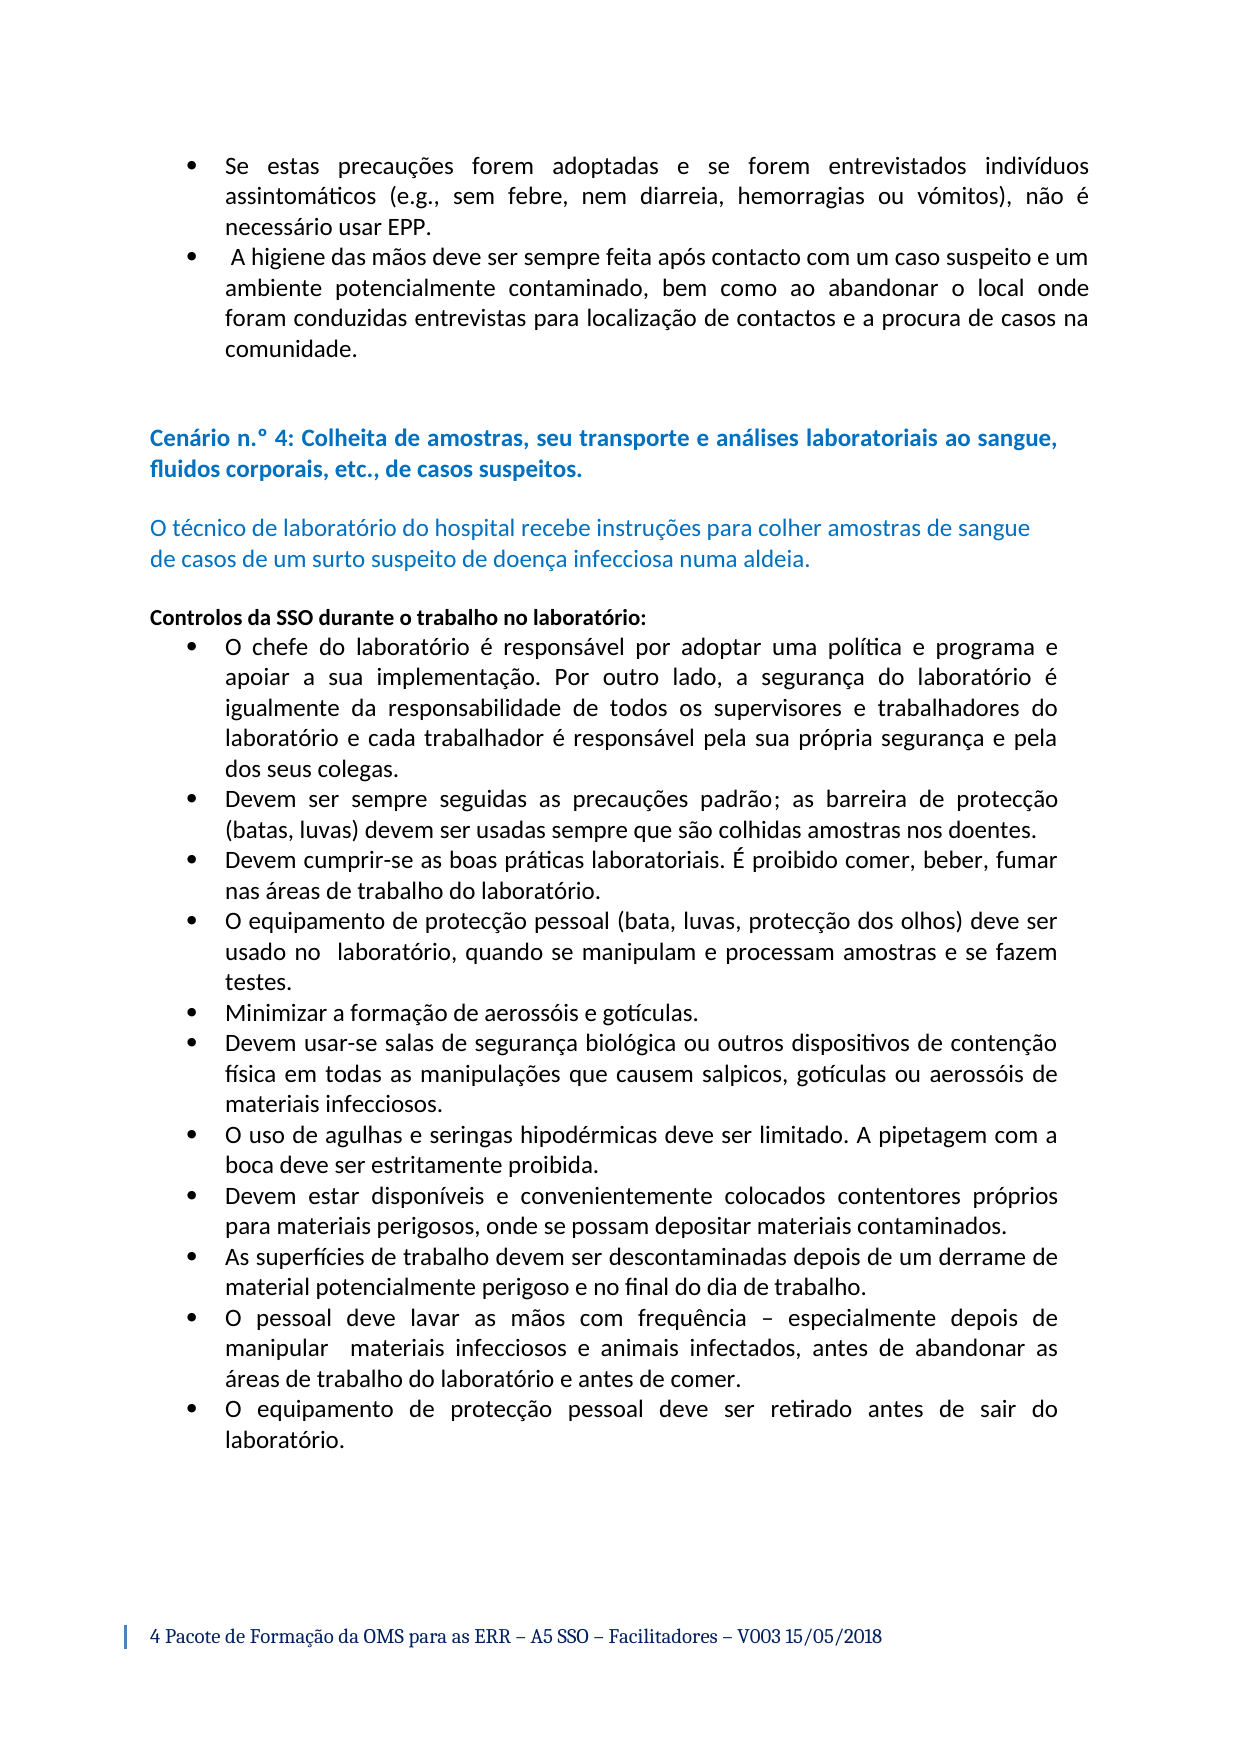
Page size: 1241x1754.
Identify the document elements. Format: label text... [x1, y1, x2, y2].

list Devem estar disponíveis e convenientemente colocados contentores próprios para materiais perigosos, onde se possam depositar materiais contaminados. [187, 1180, 1059, 1241]
list As superfícies de trabalho devem ser descontaminadas depois de um derrame de material potencialmente perigoso e no final do dia de trabalho. [187, 1241, 1059, 1302]
text Controlos da SSO durante o trabalho no laboratório: [150, 603, 1059, 631]
list Devem usar-se salas de segurança biológica ou outros dispositivos de contenção física em todas as manipulações que causem salpicos, gotículas ou aerossóis de materiais infecciosos. [187, 1027, 1059, 1119]
list Minimizar a formação de aerossóis e gotículas. [187, 997, 1059, 1027]
list O pessoal deve lavar as mãos com frequência – especialmente depois de manipular materiais infecciosos e animais infectados, antes de abandonar as áreas de trabalho do laboratório e antes de comer. [187, 1302, 1059, 1394]
list O chefe do laboratório é responsável por adoptar uma política e programa e apoiar a sua implementação. Por outro lado, a segurança do laboratório é igualmente da responsabilidade de todos os supervisores e trabalhadores do laboratório e cada trabalhador é responsável pela sua própria segurança e pela dos seus colegas. [187, 631, 1059, 783]
list O uso de agulhas e seringas hipodérmicas deve ser limitado. A pipetagem com a boca deve ser estritamente proibida. [187, 1119, 1059, 1180]
list Se estas precauções forem adoptadas e se forem entrevistados indivíduos assintomáticos (e.g., sem febre, nem diarreia, hemorragias ou vómitos), não é necessário usar EPP. [187, 150, 1090, 242]
text O técnico de laboratório do hospital recebe instruções para colher amostras de sangue de casos de um surto suspeito de doença infecciosa numa aldeia. [150, 512, 1059, 573]
list O equipamento de protecção pessoal deve ser retirado antes de sair do laboratório. [187, 1394, 1059, 1455]
list Devem cumprir-se as boas práticas laboratoriais. É proibido comer, beber, fumar nas áreas de trabalho do laboratório. [187, 844, 1059, 905]
list A higiene das mãos deve ser sempre feita após contacto com um caso suspeito e um ambiente potencialmente contaminado, bem como ao abandonar o local onde foram conduzidas entrevistas para localização de contactos e a procura de casos na comunidade. [187, 242, 1090, 364]
list O equipamento de protecção pessoal (bata, luvas, protecção dos olhos) deve ser usado no laboratório, quando se manipulam e processam amostras e se fazem testes. [187, 905, 1059, 997]
list Devem ser sempre seguidas as precauções padrão; as barreira de protecção (batas, luvas) devem ser usadas sempre que são colhidas amostras nos doentes. [187, 783, 1059, 844]
text Cenário n.º 4: Colheita de amostras, seu transporte e análises laboratoriais ao sangue, fluidos corporais, etc., de casos suspeitos. [150, 422, 1059, 483]
